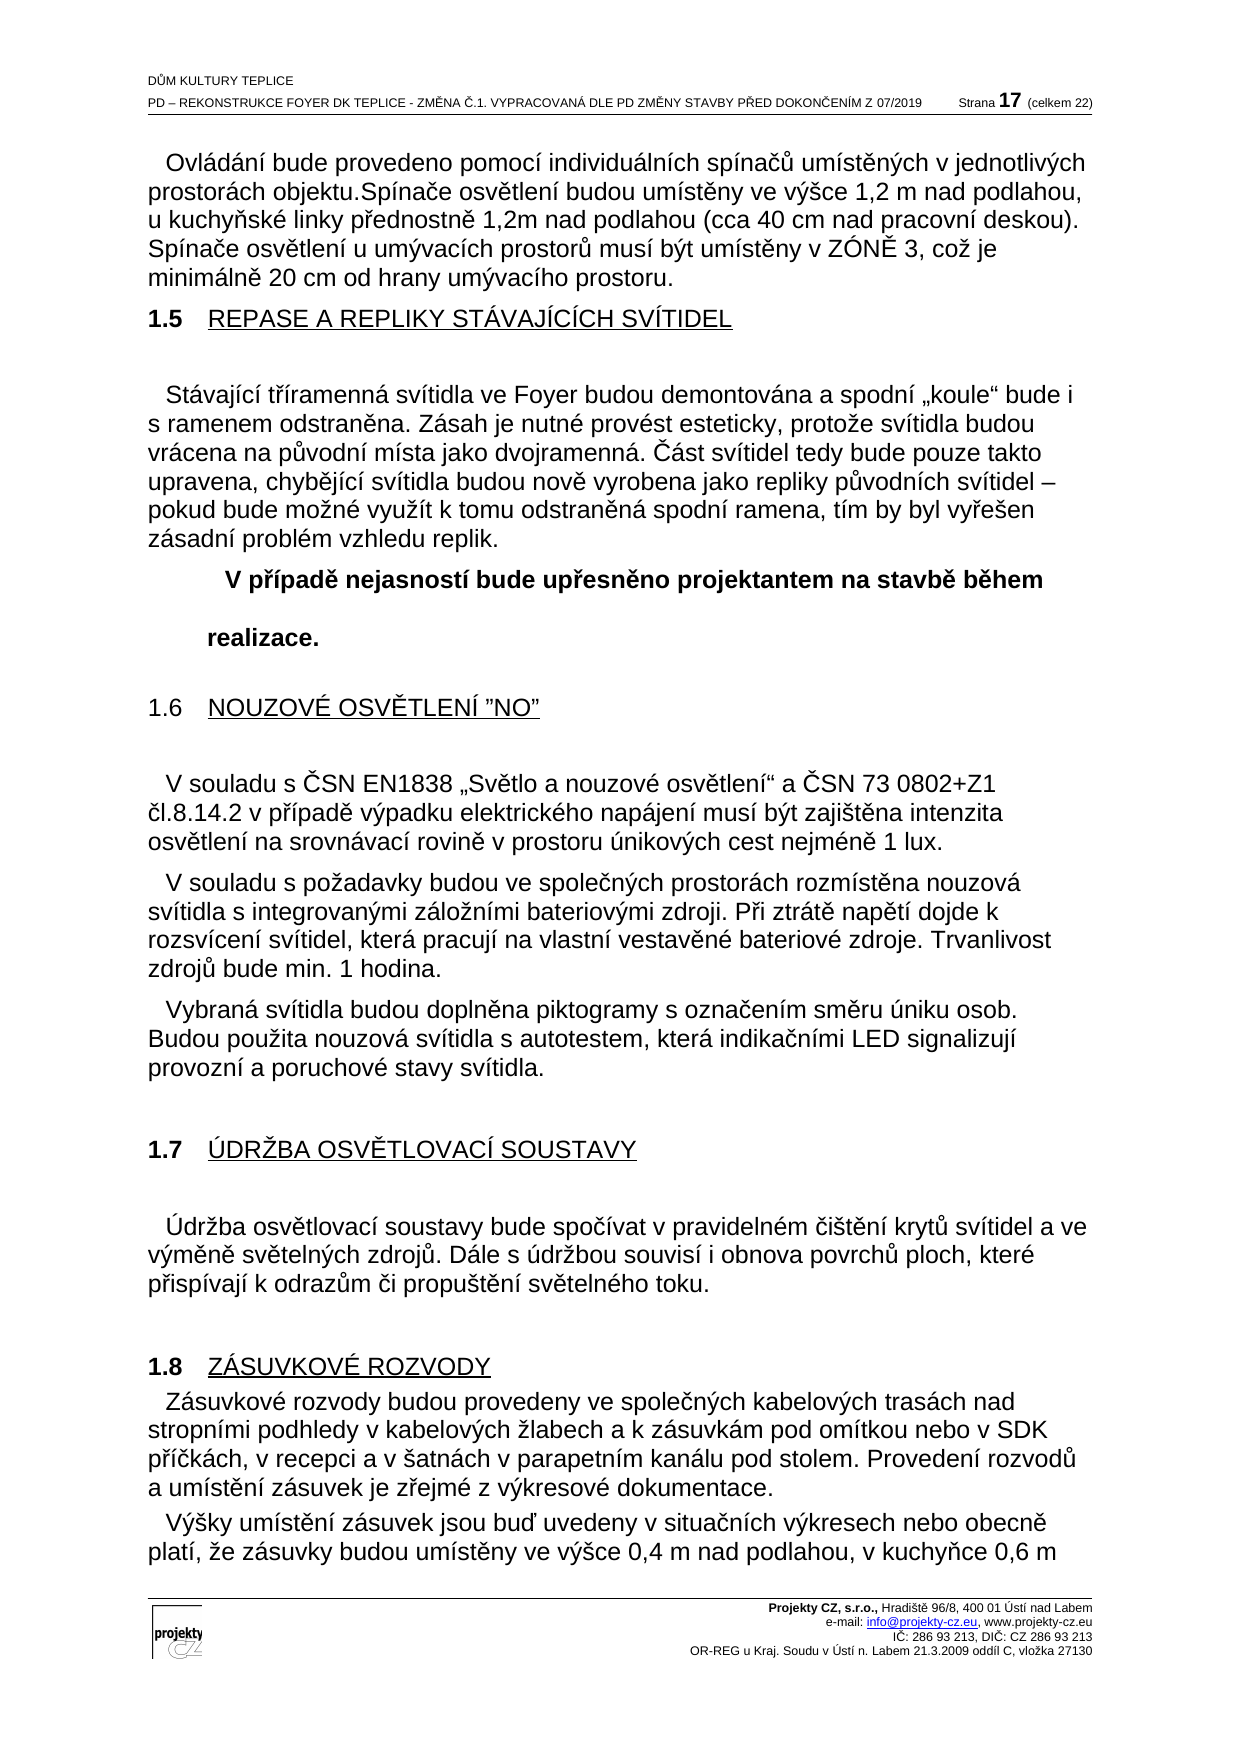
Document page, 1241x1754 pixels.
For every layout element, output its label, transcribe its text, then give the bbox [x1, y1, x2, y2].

subtitle Zásuvkové rozvody [148, 1351, 1092, 1380]
subtitle Nouzové osvětlení ”NO” [148, 693, 1092, 721]
text Stávající tříramenná svítidla ve Foyer budou demontována a spodní „koule“ bude i s ramenem odstraněna. Zásah je nutné provést esteticky, protože svítidla budou vrácena na původní místa jako dvojramenná. Část svítidel tedy bude pouze takto upravena, chybějící svítidla budou nově vyrobena jako repliky původních svítidel – pokud bude možné využít k tomu odstraněná spodní ramena, tím by byl vyřešen zásadní problém vzhledu replik. [148, 380, 1092, 553]
text Zásuvkové rozvody budou provedeny ve společných kabelových trasách nad stropními podhledy v kabelových žlabech a k zásuvkám pod omítkou nebo v SDK příčkách, v recepci a v šatnách v parapetním kanálu pod stolem. Provedení rozvodů a umístění zásuvek je zřejmé z výkresové dokumentace. [148, 1386, 1092, 1501]
text Vybraná svítidla budou doplněna piktogramy s označením směru úniku osob. Budou použita nouzová svítidla s autotestem, která indikačními LED signalizují provozní a poruchové stavy svítidla. [148, 995, 1092, 1081]
text V souladu s ČSN EN1838 „Světlo a nouzové osvětlení“ a ČSN 73 0802+Z1 čl.8.14.2 v případě výpadku elektrického napájení musí být zajištěna intenzita osvětlení na srovnávací rovině v prostoru únikových cest nejméně 1 lux. [148, 769, 1092, 855]
picture [151, 1604, 202, 1659]
subtitle Údržba osvětlovací soustavy [148, 1135, 1092, 1164]
text V souladu s požadavky budou ve společných prostorách rozmístěna nouzová svítidla s integrovanými záložními bateriovými zdroji. Při ztrátě napětí dojde k rozsvícení svítidel, která pracují na vlastní vestavěné bateriové zdroje. Trvanlivost zdrojů bude min. 1 hodina. [148, 868, 1092, 983]
text Údržba osvětlovací soustavy bude spočívat v pravidelném čištění krytů svítidel a ve výměně světelných zdrojů. Dále s údržbou souvisí i obnova povrchů ploch, které přispívají k odrazům či propuštění světelného toku. [148, 1211, 1092, 1298]
text Ovládání bude provedeno pomocí individuálních spínačů umístěných v jednotlivých prostorách objektu.Spínače osvětlení budou umístěny ve výšce 1,2 m nad podlahou, u kuchyňské linky přednostně 1,2m nad podlahou (cca 40 cm nad pracovní deskou). Spínače osvětlení u umývacích prostorů musí být umístěny v ZÓNĚ 3, což je minimálně 20 cm od hrany umývacího prostoru. [148, 148, 1092, 291]
text V případě nejasností bude upřesněno projektantem na stavbě během realizace. [207, 565, 1092, 651]
subtitle Repase a repliky stávajících svítidel [148, 304, 1092, 333]
